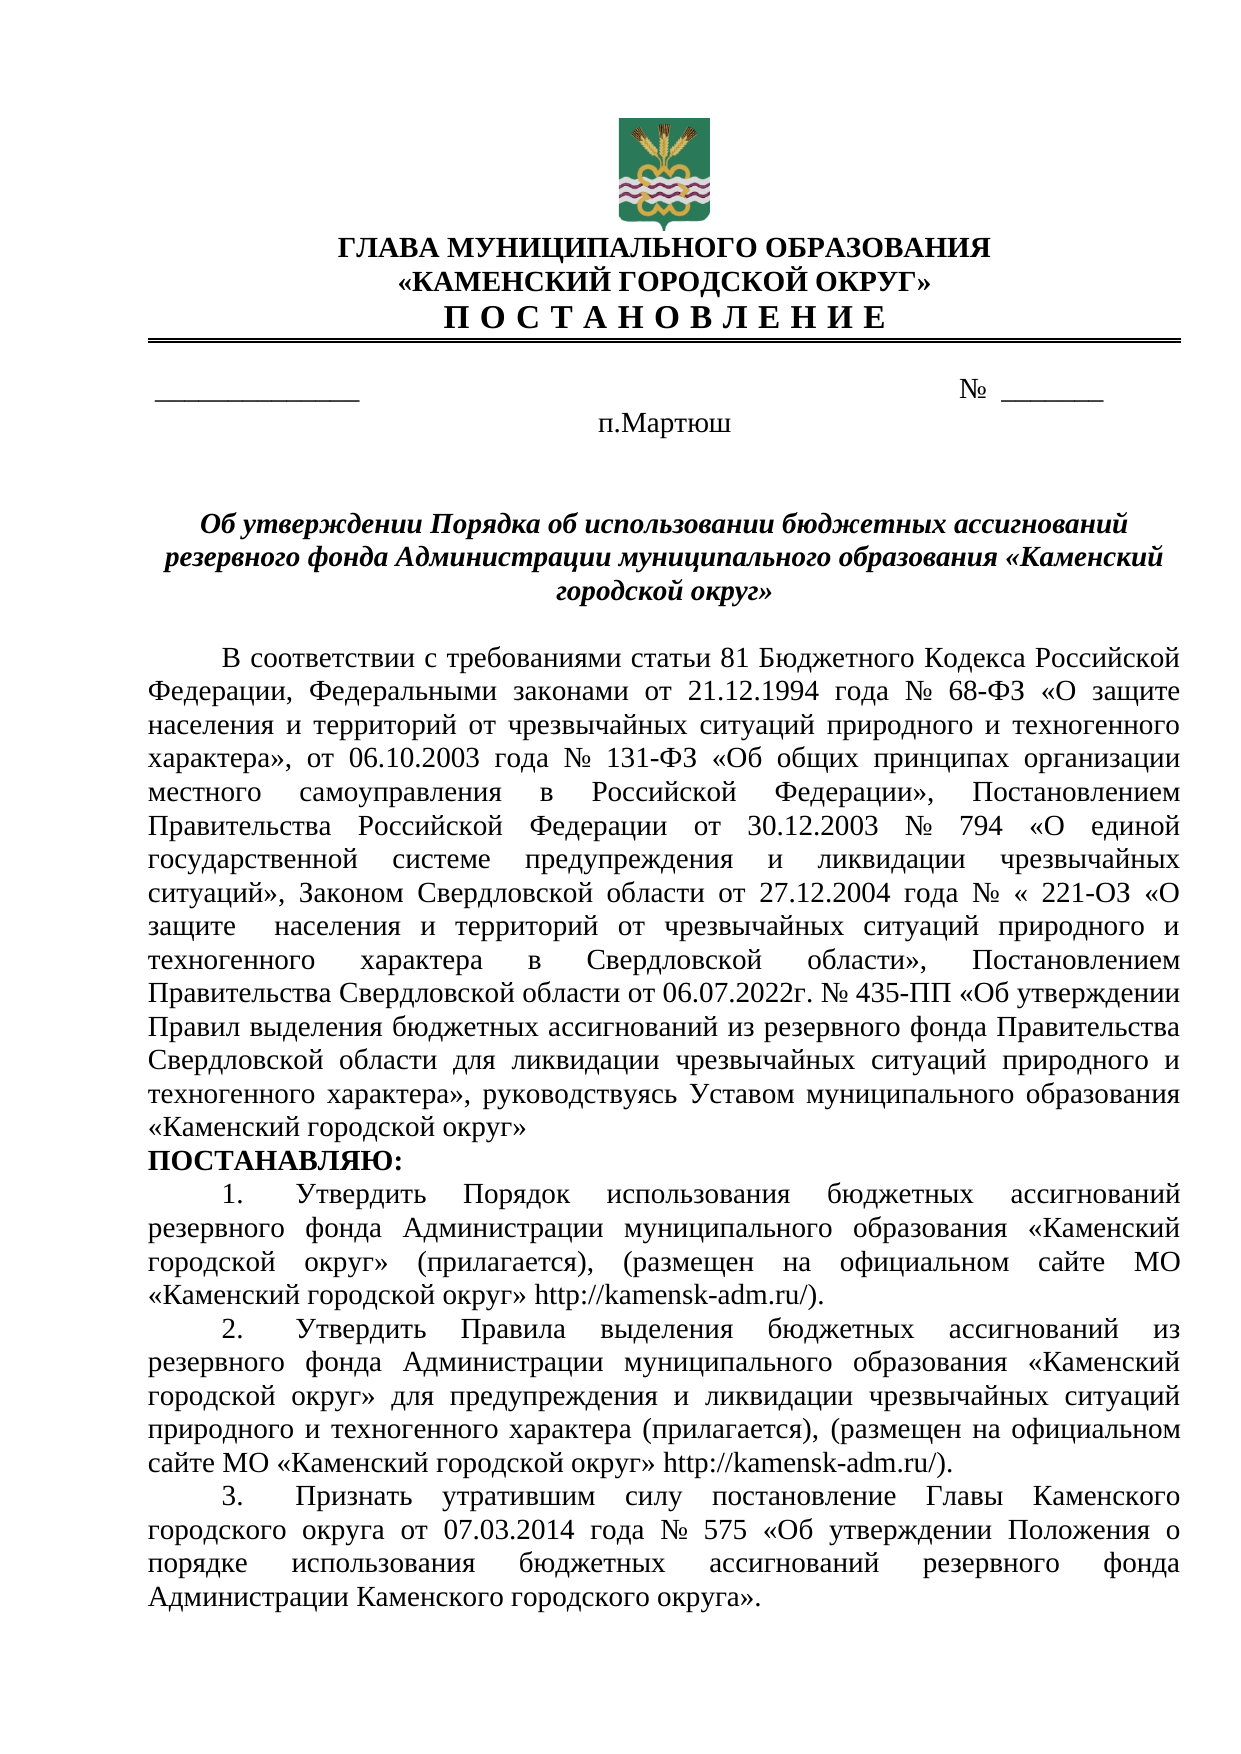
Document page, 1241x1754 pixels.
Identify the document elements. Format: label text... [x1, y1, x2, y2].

picture [618, 118, 710, 231]
list Утвердить Порядок использования бюджетных ассигнований резервного фонда Администрации муниципального образования «Каменский городской округ» (прилагается), (размещен на официальном сайте МО «Каменский городской округ» http://kamensk-adm.ru/). [148, 1177, 1181, 1311]
text ПОСТАНОВЛЕНИЕ [148, 298, 1181, 338]
text п.Мартюш [148, 405, 1181, 439]
list Признать утратившим силу постановление Главы Каменского городского округа от 07.03.2014 года № 575 «Об утверждении Положения о порядке использования бюджетных ассигнований резервного фонда Администрации Каменского городского округа». [148, 1478, 1181, 1613]
text ______________ № _______ [148, 372, 1181, 405]
text «КАМЕНСКИЙ ГОРОДСКОЙ ОКРУГ» [148, 264, 1181, 298]
text ГЛАВА МУНИЦИПАЛЬНОГО ОБРАЗОВАНИЯ [148, 231, 1181, 264]
list Утвердить Правила выделения бюджетных ассигнований из резервного фонда Администрации муниципального образования «Каменский городской округ» для предупреждения и ликвидации чрезвычайных ситуаций природного и техногенного характера (прилагается), (размещен на официальном сайте МО «Каменский городской округ» http://kamensk-adm.ru/). [148, 1311, 1181, 1478]
text В соответствии с требованиями статьи 81 Бюджетного Кодекса Российской Федерации, Федеральными законами от 21.12.1994 года № 68-ФЗ «О защите населения и территорий от чрезвычайных ситуаций природного и техногенного характера», от 06.10.2003 года № 131-ФЗ «Об общих принципах организации местного самоуправления в Российской Федерации», Постановлением Правительства Российской Федерации от 30.12.2003 № 794 «О единой государственной системе предупреждения и ликвидации чрезвычайных ситуаций», Законом Свердловской области от 27.12.2004 года № « 221-ОЗ «О защите населения и территорий от чрезвычайных ситуаций природного и техногенного характера в Свердловской области», Постановлением Правительства Свердловской области от 06.07.2022г. № 435-ПП «Об утверждении Правил выделения бюджетных ассигнований из резервного фонда Правительства Свердловской области для ликвидации чрезвычайных ситуаций природного и техногенного характера», руководствуясь Уставом муниципального образования «Каменский городской округ» [148, 640, 1181, 1143]
text ПОСТАНАВЛЯЮ: [148, 1143, 1181, 1177]
text Об утверждении Порядка об использовании бюджетных ассигнований резервного фонда Администрации муниципального образования «Каменский городской округ» [148, 506, 1181, 606]
